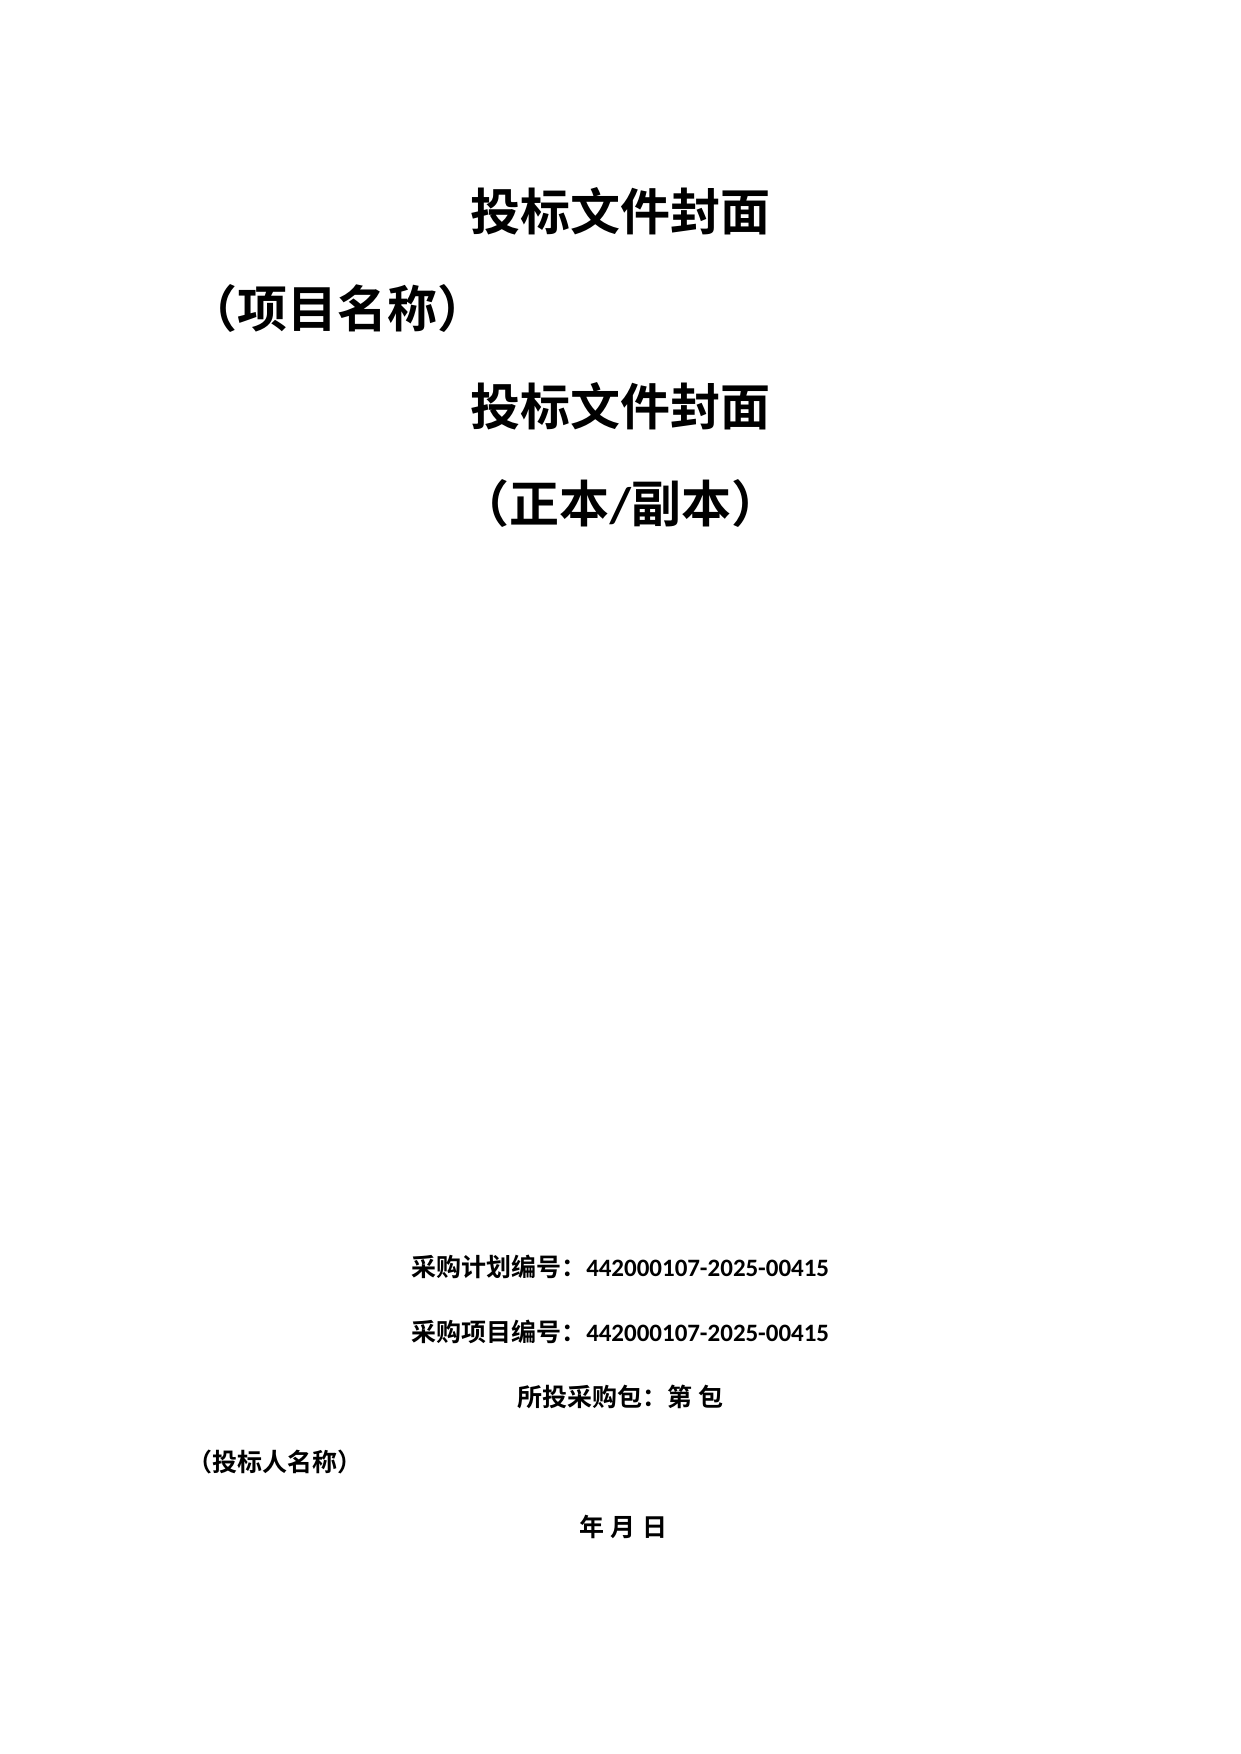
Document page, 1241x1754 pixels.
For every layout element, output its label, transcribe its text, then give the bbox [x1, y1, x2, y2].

text （项目名称） [187, 259, 1053, 357]
text 投标文件封面 [187, 162, 1053, 259]
text （投标人名称） [187, 1429, 1053, 1494]
text 所投采购包：第 包 [187, 1364, 1053, 1429]
text 年 月 日 [187, 1494, 1053, 1559]
text 投标文件封面 [187, 357, 1053, 454]
text （正本/副本） [187, 454, 1053, 1234]
text 采购项目编号：442000107-2025-00415 [187, 1299, 1053, 1364]
text 采购计划编号：442000107-2025-00415 [187, 1234, 1053, 1299]
